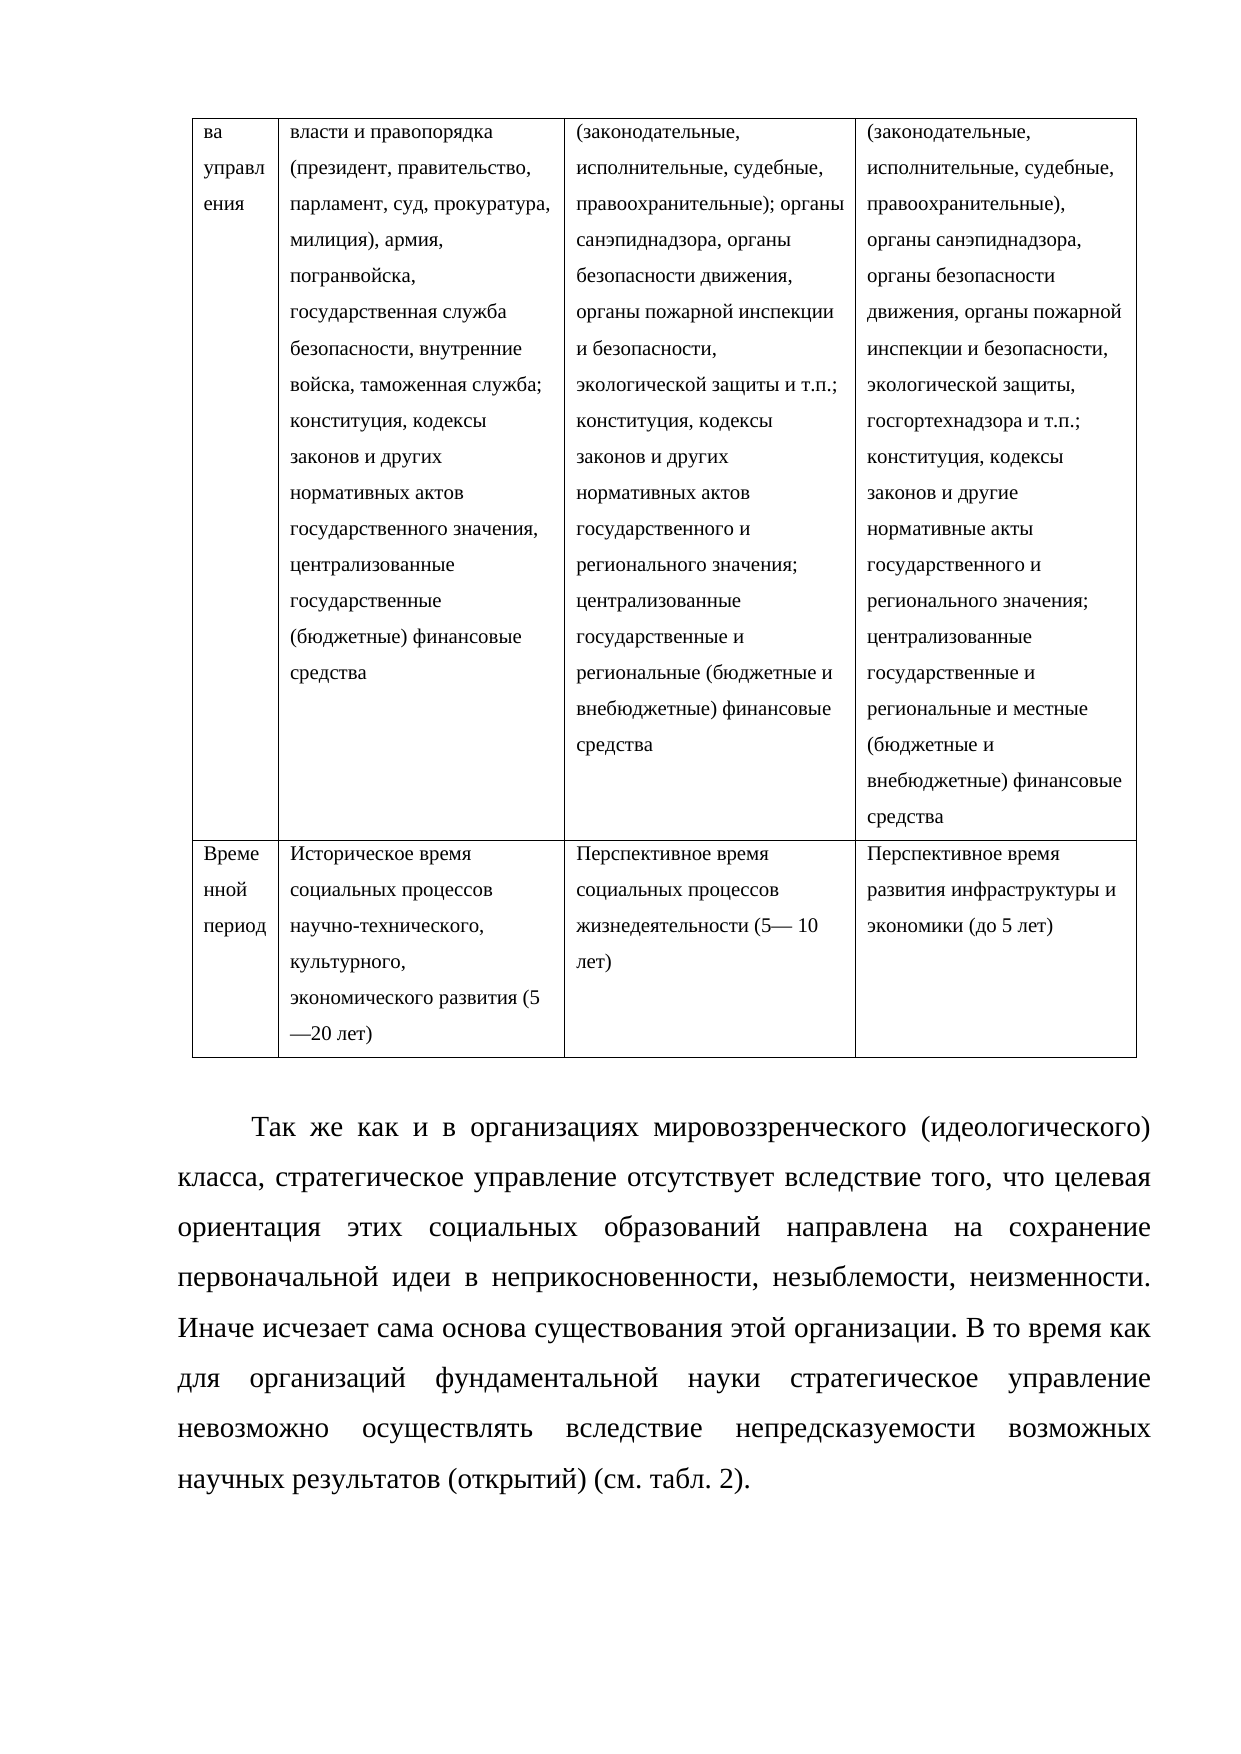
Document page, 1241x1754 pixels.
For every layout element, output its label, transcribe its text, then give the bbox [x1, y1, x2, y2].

table_cell Временной период [193, 841, 278, 1057]
table_cell Перспективное время развития инфраструктуры и экономики (до 5 лет) [856, 841, 1136, 1057]
text Так же как и в организациях мировоззренческого (идеологического) класса, стратегическое управление отсутствует вследствие того, что целевая ориентация этих социальных образований направлена на сохранение первоначальной идеи в неприкосновенности, незыблемости, неизменности. Иначе исчезает сама основа существования этой организации. В то время как для организаций фундаментальной науки стратегическое управление невозможно осуществлять вследствие непредсказуемости возможных научных результатов (открытий) (см. табл. 2). [177, 1109, 1152, 1494]
table_cell Перспективное время социальных процессов жизнедеятельности (5— 10 лет) [565, 841, 855, 1057]
table_cell Средства управления [193, 119, 278, 840]
table_cell Историческое время социальных процессов научно-технического, культурного, экономического развития (5—20 лет) [279, 841, 564, 1057]
